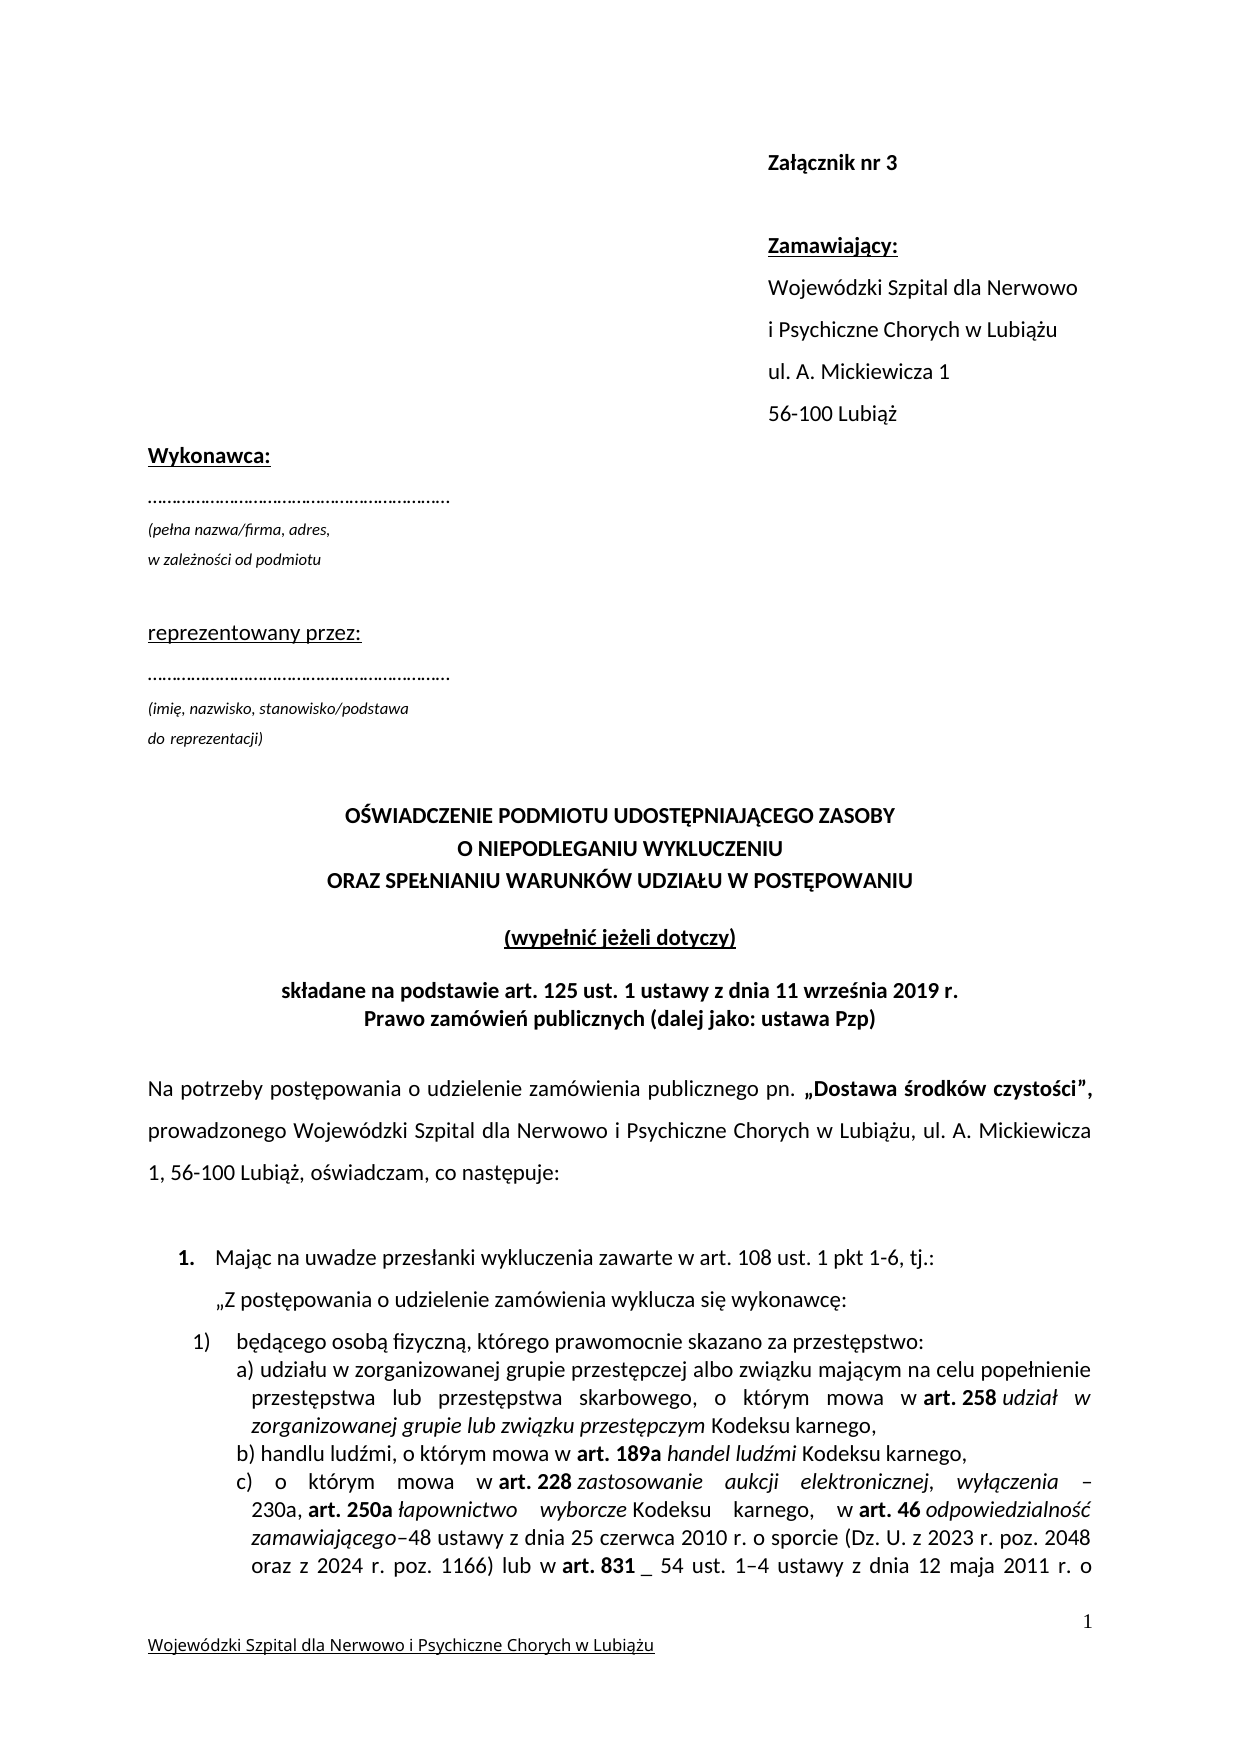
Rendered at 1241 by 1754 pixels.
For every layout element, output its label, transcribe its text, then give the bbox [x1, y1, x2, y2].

text 56-100 Lubiąż [768, 399, 1093, 427]
text (wypełnić jeżeli dotyczy) [148, 923, 1093, 951]
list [236, 1467, 1093, 1579]
text Prawo zamówień publicznych (dalej jako: ustawa Pzp) [148, 1004, 1093, 1032]
text reprezentowany przez: [148, 618, 1093, 646]
text „Z postępowania o udzielenie zamówienia wyklucza się wykonawcę: [215, 1285, 1093, 1313]
list b) handlu ludźmi, o którym mowa w art. 189a handel ludźmi Kodeksu karnego, [236, 1439, 1093, 1467]
text Załącznik nr 3 [694, 148, 1093, 176]
text OŚWIADCZENIE PODMIOTU UDOSTĘPNIAJĄCEGO ZASOBY [148, 801, 1093, 829]
text składane na podstawie art. 125 ust. 1 ustawy z dnia 11 września 2019 r. [148, 976, 1093, 1004]
text Wojewódzki Szpital dla Nerwowo [768, 273, 1093, 302]
text i Psychiczne Chorych w Lubiążu [768, 316, 1093, 343]
text ……………………………………………………… (pełna nazwa/firma, adres, [148, 483, 472, 539]
text (imię, nazwisko, stanowisko/podstawa do reprezentacji) [148, 698, 472, 749]
text Zamawiający: [694, 232, 1093, 259]
text Wykonawca: [148, 441, 1093, 469]
text w zależności od podmiotu [148, 549, 472, 570]
text ……………………………………………………… [148, 660, 472, 685]
list Mając na uwadze przesłanki wykluczenia zawarte w art. 108 ust. 1 pkt 1-6, tj.: [177, 1243, 1093, 1271]
list a) udziału w zorganizowanej grupie przestępczej albo związku mającym na celu popełnienie przestępstwa lub przestępstwa skarbowego, o którym mowa w art. 258 udział w zorganizowanej grupie lub związku przestępczym Kodeksu karnego, [236, 1355, 1093, 1439]
list będącego osobą fizyczną, którego prawomocnie skazano za przestępstwo: [192, 1327, 1093, 1355]
text ORAZ SPEŁNIANIU WARUNKÓW UDZIAŁU W POSTĘPOWANIU [148, 866, 1093, 894]
text ul. A. Mickiewicza 1 [768, 357, 1093, 386]
text O NIEPODLEGANIU WYKLUCZENIU [148, 834, 1093, 862]
text Na potrzeby postępowania o udzielenie zamówienia publicznego pn. „Dostawa środków czystości”, prowadzonego Wojewódzki Szpital dla Nerwowo i Psychiczne Chorych w Lubiążu, ul. A. Mickiewicza 1, 56-100 Lubiąż, oświadczam, co następuje: [148, 1074, 1093, 1186]
